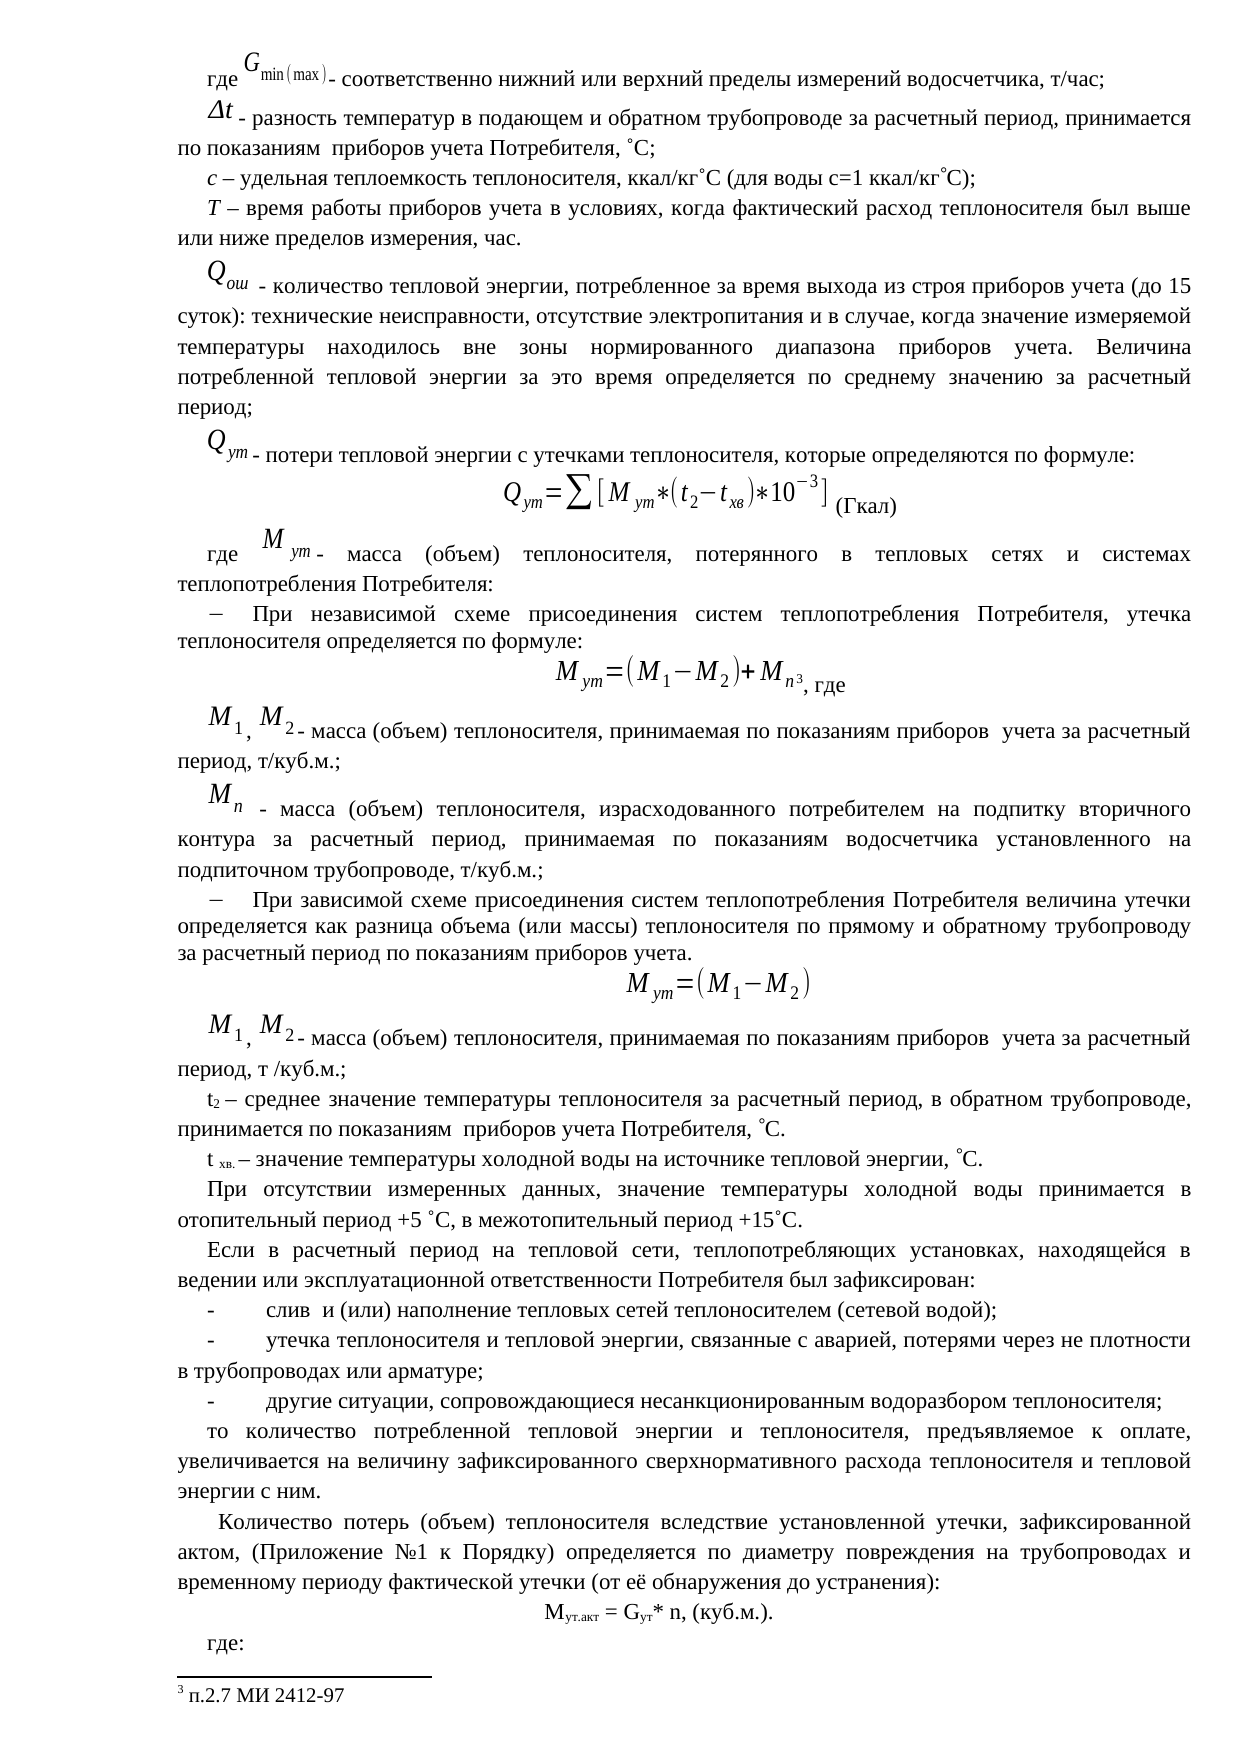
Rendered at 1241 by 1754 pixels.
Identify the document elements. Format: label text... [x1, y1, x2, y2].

text где - соответственно нижний или верхний пределы измерений водосчетчика, т/час; [177, 47, 1193, 91]
text где - масса (объем) теплоносителя, потерянного в тепловых сетях и системах теплопотребления Потребителя: [177, 522, 1193, 597]
text При отсутствии измеренных данных, значение температуры холодной воды принимается в отопительный период +5 ˚С, в межотопительный период +15˚С. [177, 1175, 1193, 1232]
text , - масса (объем) теплоносителя, принимаемая по показаниям приборов учета за расчетный период, т/куб.м.; [177, 701, 1193, 774]
text - количество тепловой энергии, потребленное за время выхода из строя приборов учета (до 15 суток): технические неисправности, отсутствие электропитания и в случае, когда значение измеряемой температуры находилось вне зоны нормированного диапазона приборов учета. Величина потребленной тепловой энергии за это время определяется по среднему значению за расчетный период; [177, 254, 1193, 419]
text , - масса (объем) теплоносителя, принимаемая по показаниям приборов учета за расчетный период, т /куб.м.; [177, 1008, 1193, 1081]
text , где [177, 653, 1193, 697]
text Количество потерь (объем) теплоносителя вследствие установленной утечки, зафиксированной актом, (Приложение №1 к Порядку) определяется по диаметру повреждения на трубопроводах и временному периоду фактической утечки (от её обнаружения до устранения): [177, 1508, 1193, 1594]
list При независимой схеме присоединения систем теплопотребления Потребителя, утечка теплоносителя определяется по формуле: [177, 600, 1193, 653]
text то количество потребленной тепловой энергии и теплоносителя, предъявляемое к оплате, увеличивается на величину зафиксированного сверхнормативного расхода теплоносителя и тепловой энергии с ним. [177, 1417, 1193, 1504]
list При зависимой схеме присоединения систем теплопотребления Потребителя величина утечки определяется как разница объема (или массы) теплоносителя по прямому и обратному трубопроводу за расчетный период по показаниям приборов учета. [177, 886, 1193, 965]
text - масса (объем) теплоносителя, израсходованного потребителем на подпитку вторичного контура за расчетный период, принимаемая по показаниям водосчетчика установленного на подпиточном трубопроводе, т/куб.м.; [177, 778, 1193, 882]
text где: [177, 1628, 1193, 1655]
text - потери тепловой энергии с утечками теплоносителя, которые определяются по формуле: [177, 423, 1193, 467]
text - утечка теплоносителя и тепловой энергии, связанные с аварией, потерями через не плотности в трубопроводах или арматуре; [177, 1326, 1193, 1383]
text t2 – среднее значение температуры теплоносителя за расчетный период, в обратном трубопроводе, принимается по показаниям приборов учета Потребителя, С. [177, 1085, 1193, 1141]
text Если в расчетный период на тепловой сети, теплопотребляющих установках, находящейся в ведении или эксплуатационной ответственности Потребителя был зафиксирован: [177, 1236, 1193, 1292]
text - другие ситуации, сопровождающиеся несанкционированным водоразбором теплоносителя; [177, 1387, 1193, 1413]
text с – удельная теплоемкость теплоносителя, ккал/кг˚С (для воды с=1 ккал/кгС); [177, 164, 1193, 190]
text - слив и (или) наполнение тепловых сетей теплоносителем (сетевой водой); [177, 1296, 1193, 1323]
text (Гкал) [177, 471, 1193, 518]
text Т – время работы приборов учета в условиях, когда фактический расход теплоносителя был выше или ниже пределов измерения, час. [177, 194, 1193, 251]
text - разность температур в подающем и обратном трубопроводе за расчетный период, принимается по показаниям приборов учета Потребителя, ˚С; [177, 95, 1193, 160]
text Mут.акт = Gут* n, (куб.м.). [177, 1598, 1193, 1625]
text t хв. – значение температуры холодной воды на источнике тепловой энергии, С. [177, 1145, 1193, 1172]
